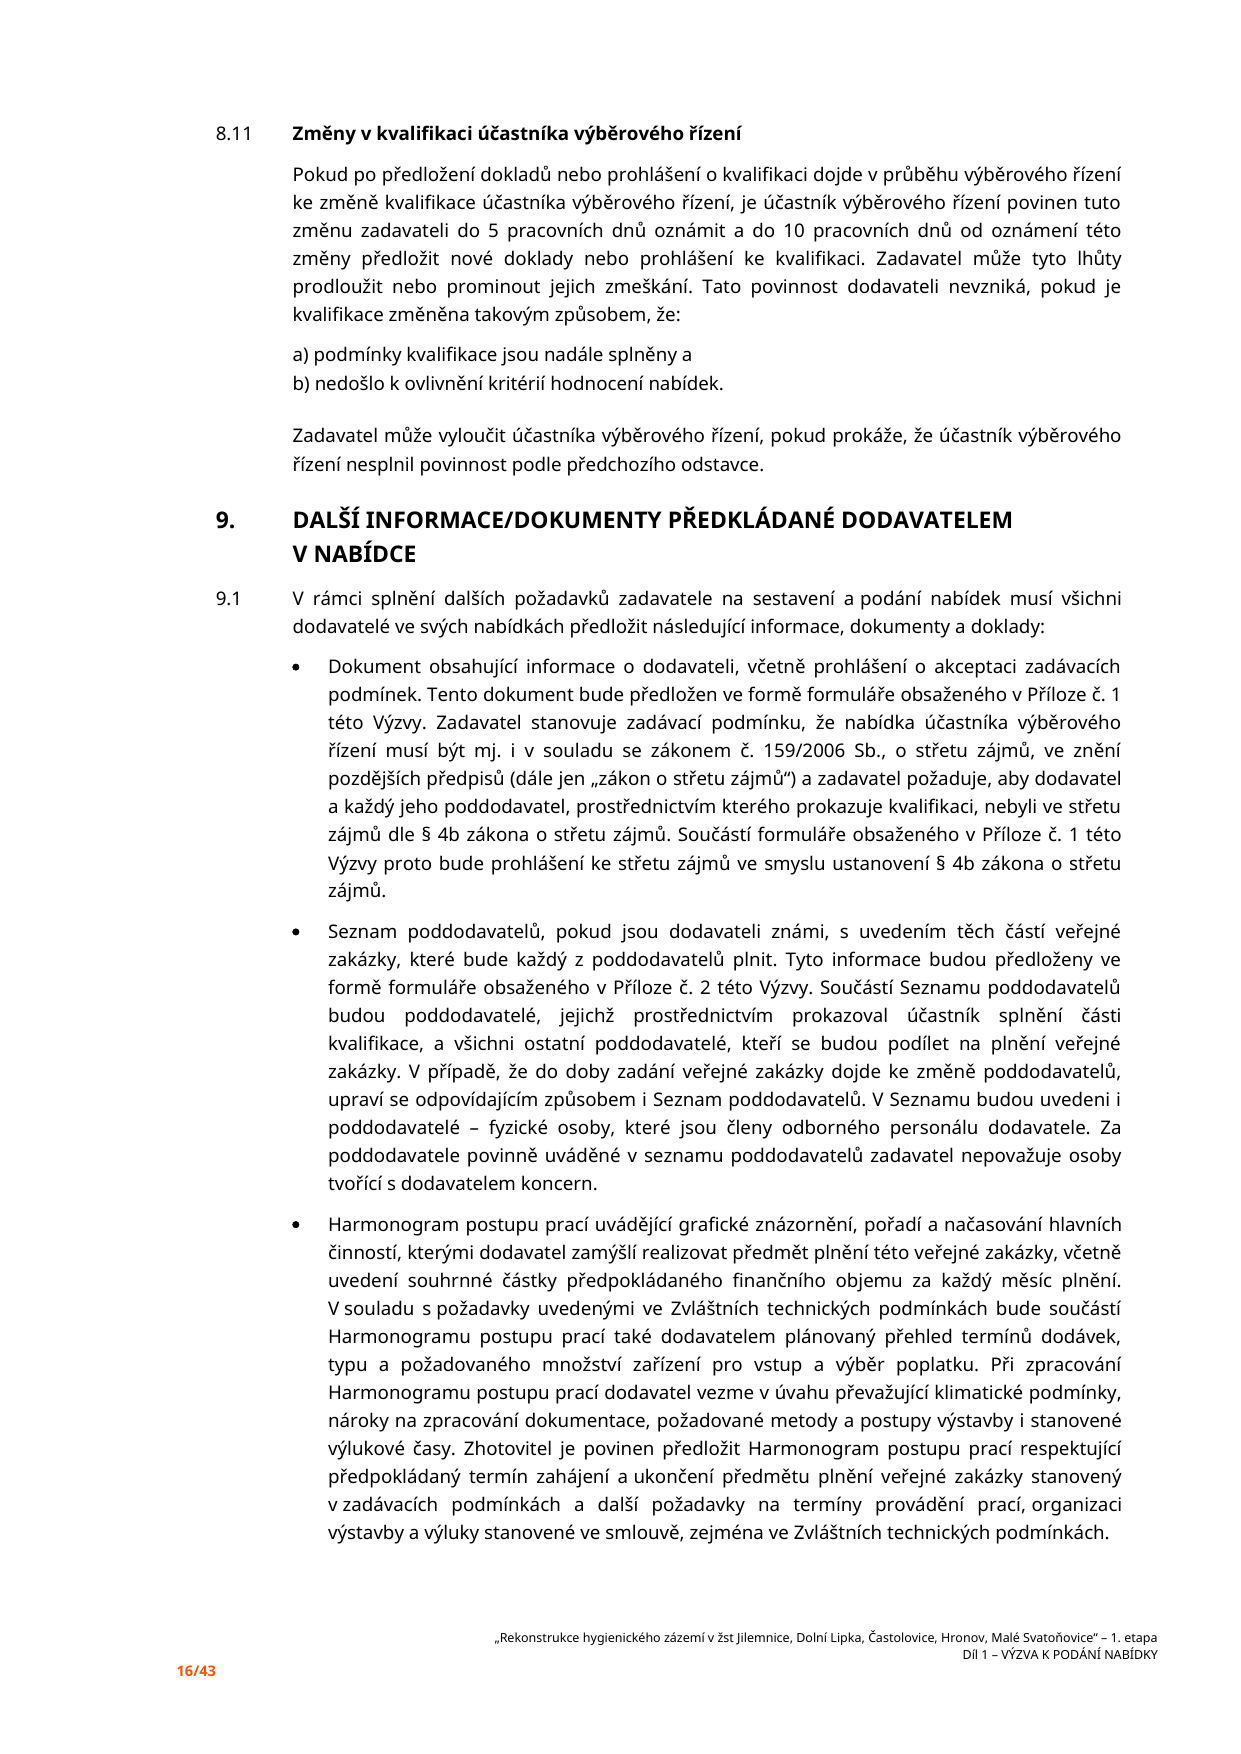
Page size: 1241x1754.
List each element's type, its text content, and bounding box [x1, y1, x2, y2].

text a) podmínky kvalifikace jsou nadále splněny a [292, 342, 1122, 367]
text DALŠÍ INFORMACE/DOKUMENTY PŘEDKLÁDANÉ DODAVATELEM V NABÍDCE [216, 504, 1122, 569]
text Zadavatel může vyloučit účastníka výběrového řízení, pokud prokáže, že účastník výběrového řízení nesplnil povinnost podle předchozího odstavce. [292, 423, 1122, 476]
text V rámci splnění dalších požadavků zadavatele na sestavení a podání nabídek musí všichni dodavatelé ve svých nabídkách předložit následující informace, dokumenty a doklady: [216, 585, 1122, 639]
text b) nedošlo k ovlivnění kritérií hodnocení nabídek. [292, 370, 1122, 395]
text Seznam poddodavatelů, pokud jsou dodavateli známi, s uvedením těch částí veřejné zakázky, které bude každý z poddodavatelů plnit. Tyto informace budou předloženy ve formě formuláře obsaženého v Příloze č. 2 této Výzvy. Součástí Seznamu poddodavatelů budou poddodavatelé, jejichž prostřednictvím prokazoval účastník splnění části kvalifikace, a všichni ostatní poddodavatelé, kteří se budou podílet na plnění veřejné zakázky. V případě, že do doby zadání veřejné zakázky dojde ke změně poddodavatelů, upraví se odpovídajícím způsobem i Seznam poddodavatelů. V Seznamu budou uvedeni i poddodavatelé – fyzické osoby, které jsou členy odborného personálu dodavatele. Za poddodavatele povinně uváděné v seznamu poddodavatelů zadavatel nepovažuje osoby tvořící s dodavatelem koncern. [292, 918, 1122, 1196]
text Harmonogram postupu prací uvádějící grafické znázornění, pořadí a načasování hlavních činností, kterými dodavatel zamýšlí realizovat předmět plnění této veřejné zakázky, včetně uvedení souhrnné částky předpokládaného finančního objemu za každý měsíc plnění. V souladu s požadavky uvedenými ve Zvláštních technických podmínkách bude součástí Harmonogramu postupu prací také dodavatelem plánovaný přehled termínů dodávek, typu a požadovaného množství zařízení pro vstup a výběr poplatku. Při zpracování Harmonogramu postupu prací dodavatel vezme v úvahu převažující klimatické podmínky, nároky na zpracování dokumentace, požadované metody a postupy výstavby i stanovené výlukové časy. Zhotovitel je povinen předložit Harmonogram postupu prací respektující předpokládaný termín zahájení a ukončení předmětu plnění veřejné zakázky stanovený v zadávacích podmínkách a další požadavky na termíny provádění prací, organizaci výstavby a výluky stanovené ve smlouvě, zejména ve Zvláštních technických podmínkách. [292, 1211, 1122, 1545]
text Dokument obsahující informace o dodavateli, včetně prohlášení o akceptaci zadávacích podmínek. Tento dokument bude předložen ve formě formuláře obsaženého v Příloze č. 1 této Výzvy. Zadavatel stanovuje zadávací podmínku, že nabídka účastníka výběrového řízení musí být mj. i v souladu se zákonem č. 159/2006 Sb., o střetu zájmů, ve znění pozdějších předpisů (dále jen „zákon o střetu zájmů“) a zadavatel požaduje, aby dodavatel a každý jeho poddodavatel, prostřednictvím kterého prokazuje kvalifikaci, nebyli ve střetu zájmů dle § 4b zákona o střetu zájmů. Součástí formuláře obsaženého v Příloze č. 1 této Výzvy proto bude prohlášení ke střetu zájmů ve smyslu ustanovení § 4b zákona o střetu zájmů. [292, 654, 1122, 903]
text Pokud po předložení dokladů nebo prohlášení o kvalifikaci dojde v průběhu výběrového řízení ke změně kvalifikace účastníka výběrového řízení, je účastník výběrového řízení povinen tuto změnu zadavateli do 5 pracovních dnů oznámit a do 10 pracovních dnů od oznámení této změny předložit nové doklady nebo prohlášení ke kvalifikaci. Zadavatel může tyto lhůty prodloužit nebo prominout jejich zmeškání. Tato povinnost dodavateli nevzniká, pokud je kvalifikace změněna takovým způsobem, že: [292, 161, 1122, 327]
text Změny v kvalifikaci účastníka výběrového řízení [216, 121, 1122, 146]
